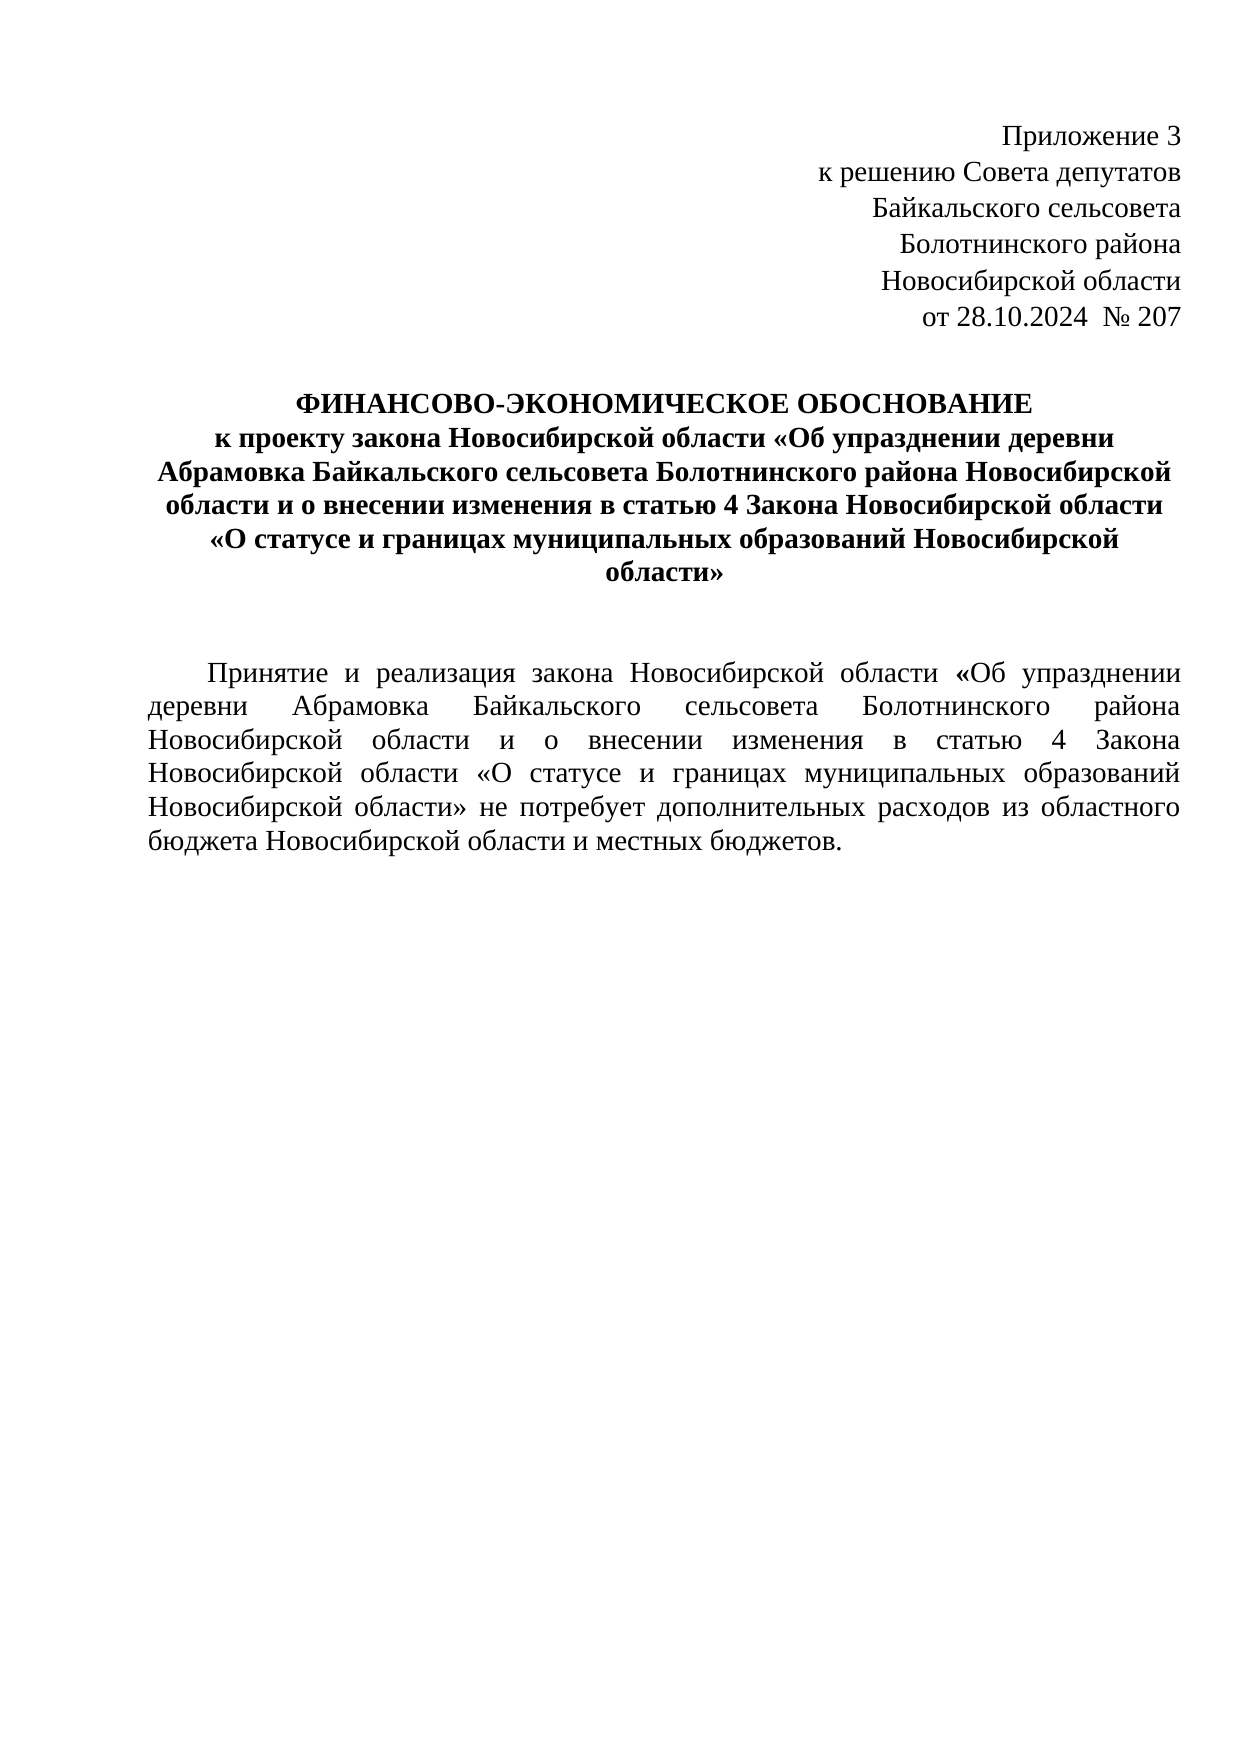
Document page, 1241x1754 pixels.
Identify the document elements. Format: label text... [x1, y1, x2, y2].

text Приложение 3 [148, 118, 1181, 152]
text Болотнинского района [148, 227, 1181, 260]
text к проекту закона Новосибирской области «Об упразднении деревни Абрамовка Байкальского сельсовета Болотнинского района Новосибирской области и о внесении изменения в статью 4 Закона Новосибирской области «О статусе и границах муниципальных образований Новосибирской области» [148, 420, 1181, 588]
text ФИНАНСОВО-ЭКОНОМИЧЕСКОЕ ОБОСНОВАНИЕ [148, 387, 1181, 420]
text Новосибирской области [148, 263, 1181, 296]
text от 28.10.2024 № 207 [148, 299, 1181, 332]
text Байкальского сельсовета [148, 190, 1181, 224]
text Принятие и реализация закона Новосибирской области «Об упразднении деревни Абрамовка Байкальского сельсовета Болотнинского района Новосибирской области и о внесении изменения в статью 4 Закона Новосибирской области «О статусе и границах муниципальных образований Новосибирской области» не потребует дополнительных расходов из областного бюджета Новосибирской области и местных бюджетов. [148, 655, 1181, 856]
text к решению Совета депутатов [148, 154, 1181, 188]
